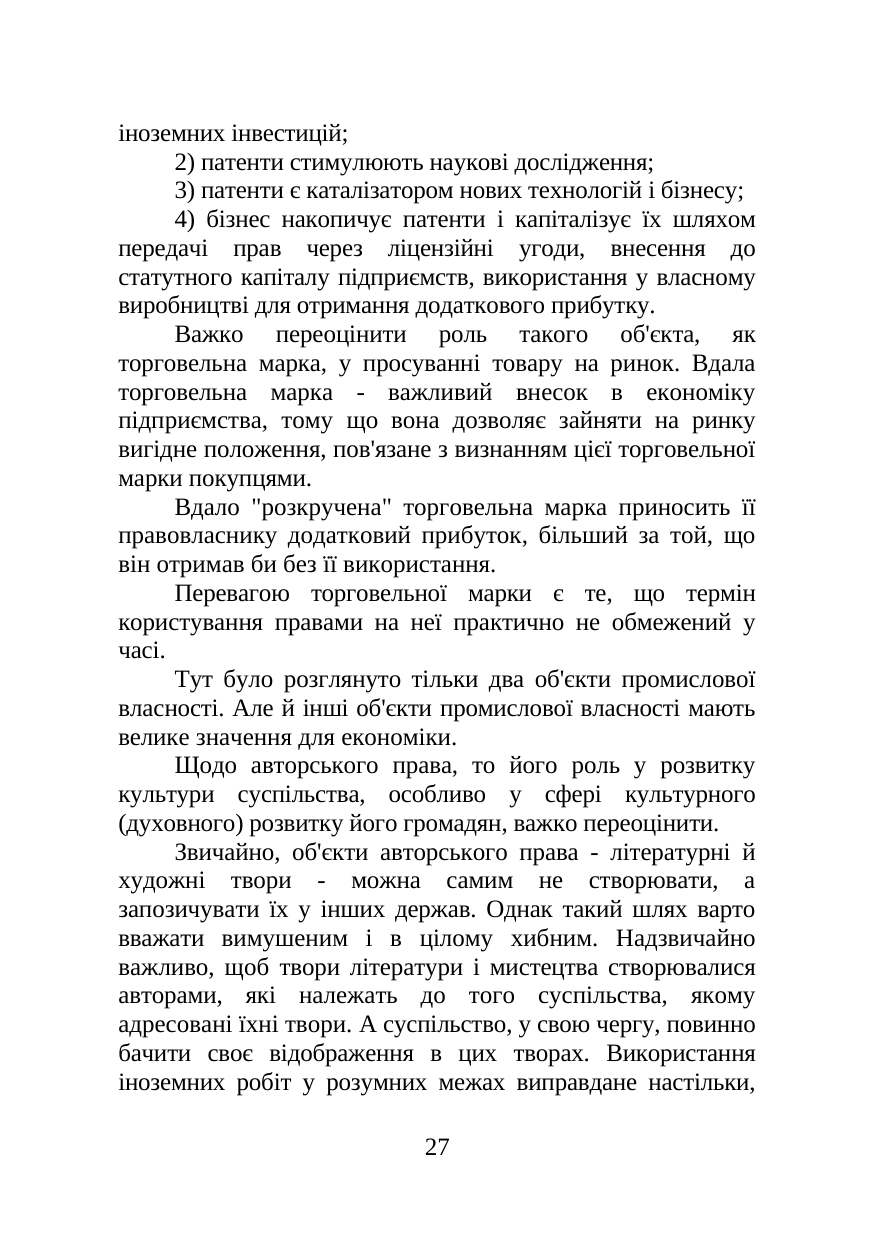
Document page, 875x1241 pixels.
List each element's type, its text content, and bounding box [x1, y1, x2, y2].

text 4) бізнес накопичує патенти і капіталізує їх шляхом передачі прав через ліцензійні угоди, внесення до статутного капіталу підприємств, використання у власному виробництві для отримання додаткового прибутку. [118, 204, 756, 319]
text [118, 118, 756, 147]
text 2) патенти стимулюють наукові дослідження; [118, 147, 756, 176]
text Щодо авторського права, то його роль у розвитку культури суспільства, особливо у сфері культурного (духовного) розвитку його громадян, важко переоцінити. [118, 751, 756, 837]
text Тут було розглянуто тільки два об'єкти промислової власності. Але й інші об'єкти промислової власності мають велике значення для економіки. [118, 664, 756, 751]
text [118, 837, 756, 1096]
text Вдало "розкручена" торговельна марка приносить її правовласнику додатковий прибуток, більший за той, що він отримав би без її використання. [118, 492, 756, 578]
text Перевагою торговельної марки є те, що термін користування правами на неї практично не обмежений у часі. [118, 578, 756, 664]
text 3) патенти є каталізатором нових технологій і бізнесу; [118, 176, 756, 204]
text Важко переоцінити роль такого об'єкта, як торговельна марка, у просуванні товару на ринок. Вдала торговельна марка - важливий внесок в економіку підприємства, тому що вона дозволяє зайняти на ринку вигідне положення, пов'язане з визнанням цієї торговельної марки покупцями. [118, 319, 756, 492]
